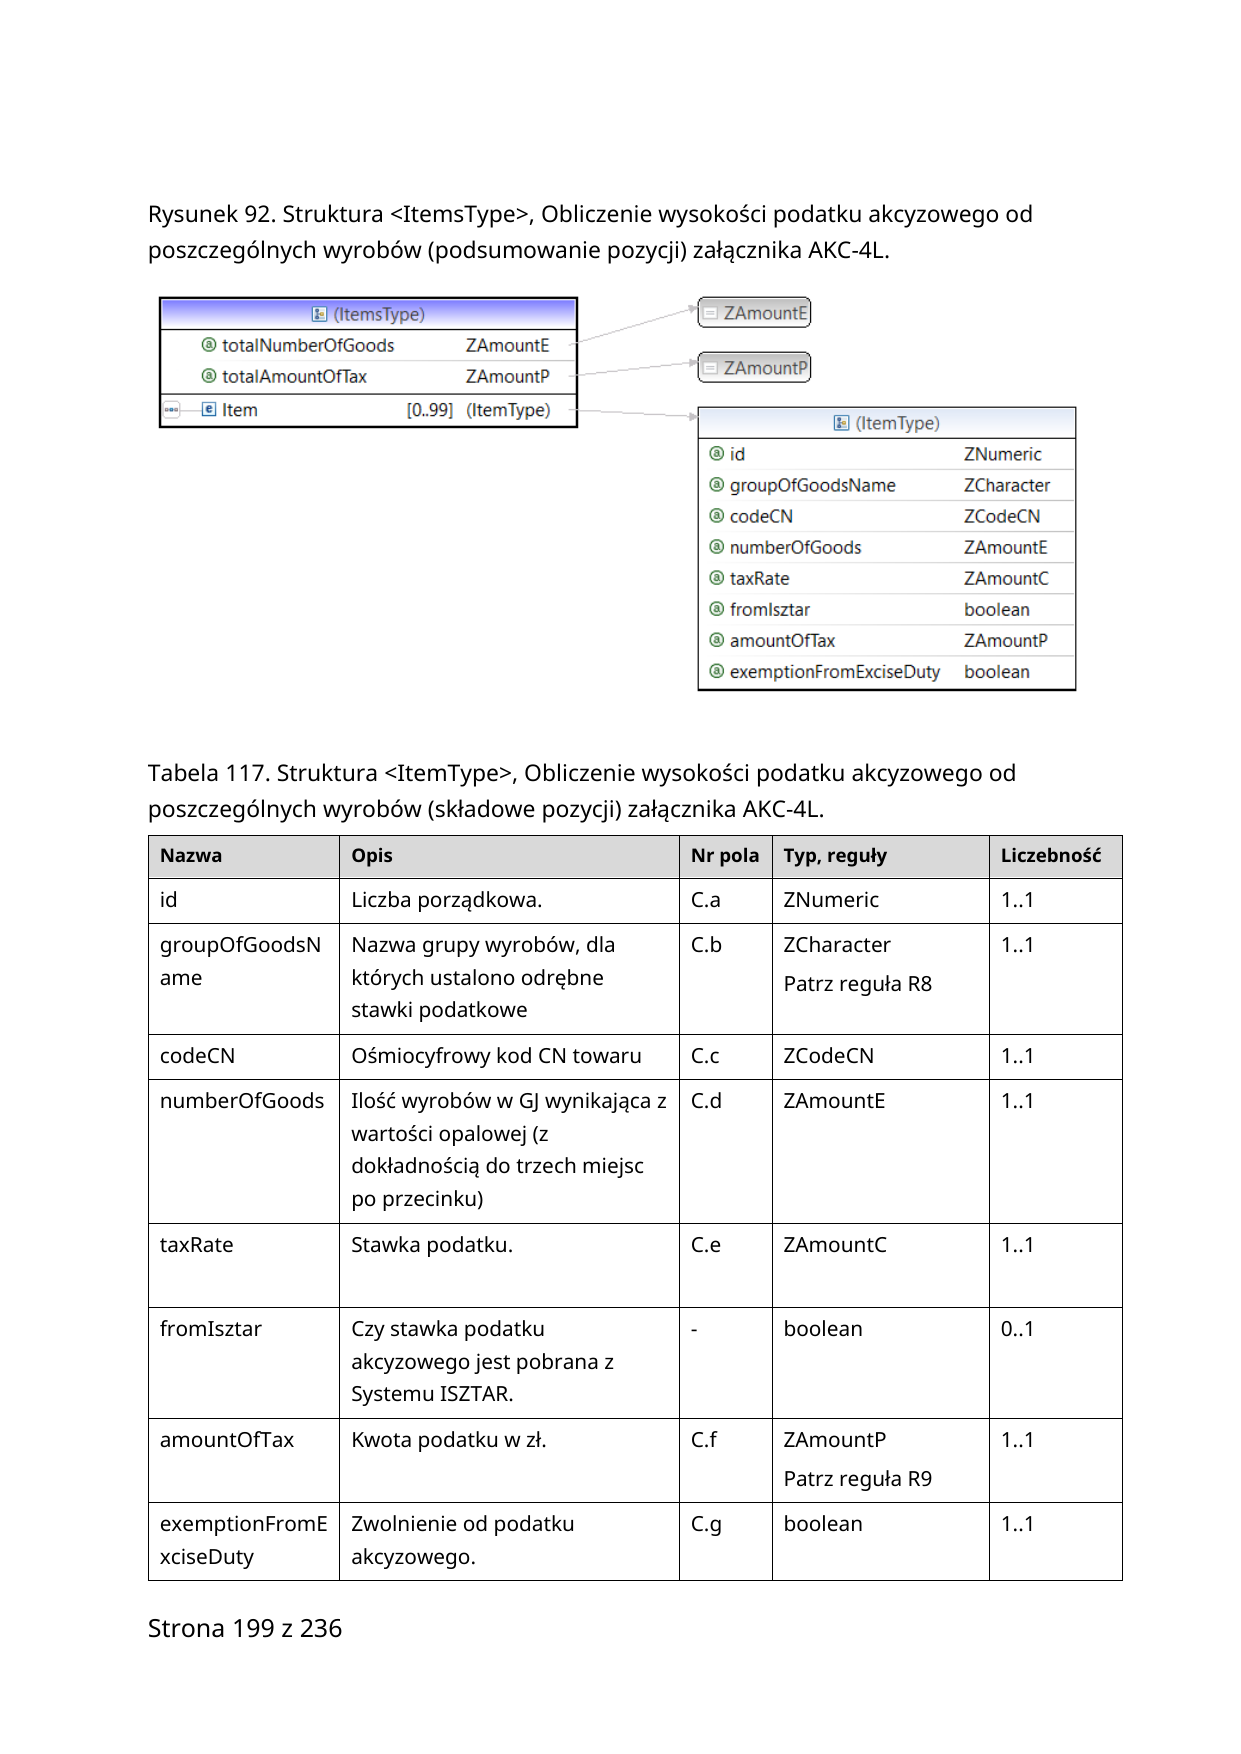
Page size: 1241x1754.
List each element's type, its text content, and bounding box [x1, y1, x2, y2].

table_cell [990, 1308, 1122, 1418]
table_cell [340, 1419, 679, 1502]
text Rysunek 92. Struktura <ItemsType>, Obliczenie wysokości podatku akcyzowego od poszczególnych wyrobów (podsumowanie pozycji) załącznika AKC-4L. [148, 198, 1092, 265]
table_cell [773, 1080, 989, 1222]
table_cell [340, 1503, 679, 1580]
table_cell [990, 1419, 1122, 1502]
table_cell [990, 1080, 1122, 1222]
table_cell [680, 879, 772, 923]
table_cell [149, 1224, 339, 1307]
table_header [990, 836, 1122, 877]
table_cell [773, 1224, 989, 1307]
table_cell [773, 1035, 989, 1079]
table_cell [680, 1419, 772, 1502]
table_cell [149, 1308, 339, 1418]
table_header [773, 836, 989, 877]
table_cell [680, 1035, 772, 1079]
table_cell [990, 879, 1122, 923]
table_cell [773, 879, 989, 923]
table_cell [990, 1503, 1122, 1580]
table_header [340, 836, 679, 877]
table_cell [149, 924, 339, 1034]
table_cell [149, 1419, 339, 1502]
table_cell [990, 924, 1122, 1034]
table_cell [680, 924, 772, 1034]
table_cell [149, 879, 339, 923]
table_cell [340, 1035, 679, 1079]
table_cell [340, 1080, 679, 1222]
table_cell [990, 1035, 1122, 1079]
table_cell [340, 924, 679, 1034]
picture [147, 286, 1092, 702]
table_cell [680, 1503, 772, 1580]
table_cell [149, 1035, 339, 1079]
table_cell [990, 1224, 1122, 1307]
text Tabela 117. Struktura <ItemType>, Obliczenie wysokości podatku akcyzowego od poszczególnych wyrobów (składowe pozycji) załącznika AKC-4L. [148, 757, 1092, 824]
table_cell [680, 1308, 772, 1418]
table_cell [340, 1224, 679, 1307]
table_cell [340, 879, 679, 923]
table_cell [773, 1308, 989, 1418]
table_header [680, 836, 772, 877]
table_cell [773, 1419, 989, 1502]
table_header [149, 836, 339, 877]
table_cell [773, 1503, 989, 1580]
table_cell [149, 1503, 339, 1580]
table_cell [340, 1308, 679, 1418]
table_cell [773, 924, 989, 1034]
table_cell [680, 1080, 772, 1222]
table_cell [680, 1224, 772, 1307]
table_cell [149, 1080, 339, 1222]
